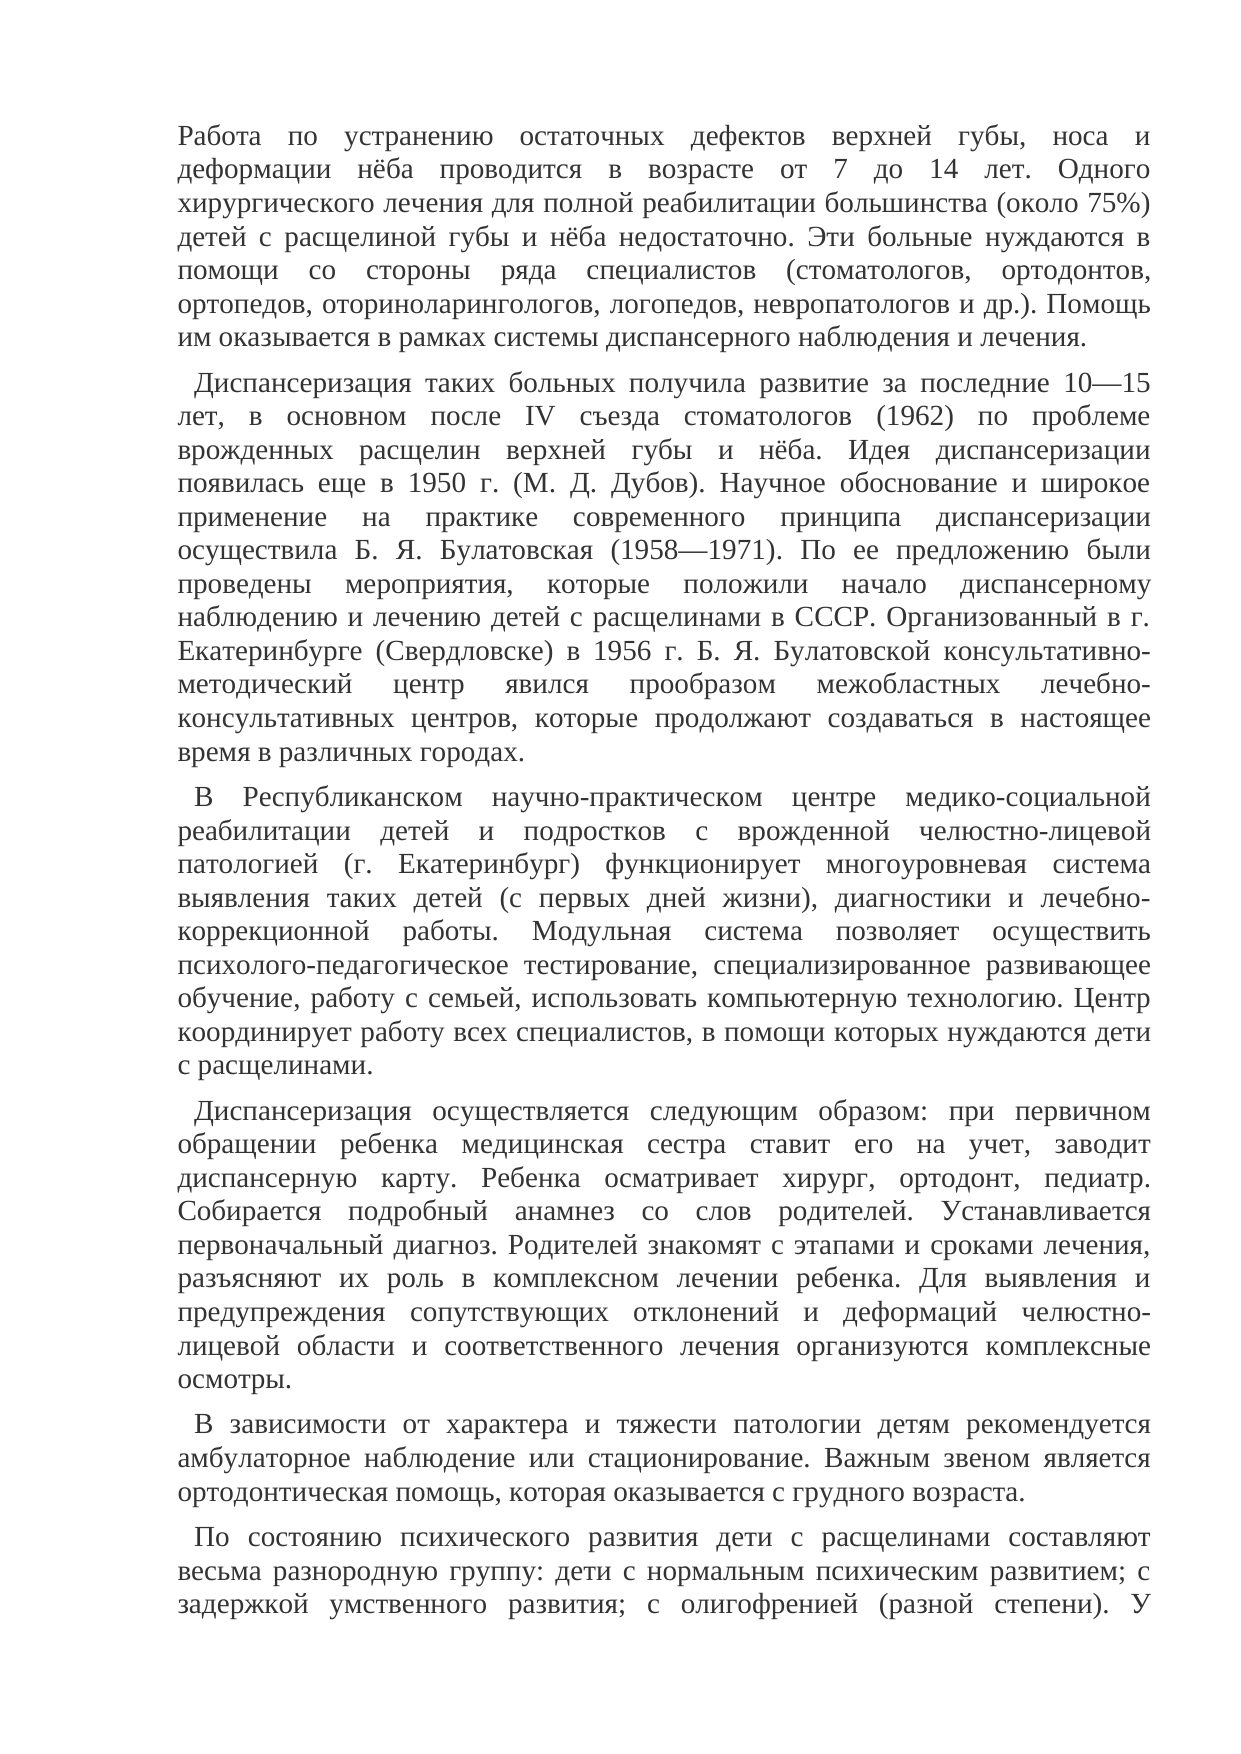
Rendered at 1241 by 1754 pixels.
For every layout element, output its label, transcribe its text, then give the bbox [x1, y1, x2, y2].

text В зависимости от характера и тяжести патологии детям рекомендуется амбулаторное наблюдение или стационирование. Важным звеном является ортодонтическая помощь, которая оказывается с грудного возраста. [177, 1407, 1152, 1507]
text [177, 118, 1152, 353]
text В Республиканском научно-практическом центре медико-социальной реабилитации детей и подростков с врожденной челюстно-лицевой патологией (г. Екатеринбург) функционирует многоуровневая система выявления таких детей (с первых дней жизни), диагностики и лечебно-коррекционной работы. Модульная система позволяет осуществить психолого-педагогическое тестирование, специализированное развивающее обучение, работу с семьей, использовать компьютерную технологию. Центр координирует работу всех специалистов, в помощи которых нуждаются дети с расщелинами. [177, 779, 1152, 1081]
text Диспансеризация осуществляется следующим образом: при первичном обращении ребенка медицинская сестра ставит его на учет, заводит диспансерную карту. Ребенка осматривает хирург, ортодонт, педиатр. Собирается подробный анамнез со слов родителей. Устанавливается первоначальный диагноз. Родителей знакомят с этапами и сроками лечения, разъясняют их роль в комплексном лечении ребенка. Для выявления и предупреждения сопутствующих отклонений и деформаций челюстно-лицевой области и соответственного лечения организуются комплексные осмотры. [177, 1093, 1152, 1395]
text Диспансеризация таких больных получила развитие за последние 10—15 лет, в основном после IV съезда стоматологов (1962) по проблеме врожденных расщелин верхней губы и нёба. Идея диспансеризации появилась еще в 1950 г. (М. Д. Дубов). Научное обоснование и широкое применение на практике современного принципа диспансеризации осуществила Б. Я. Булатовская (1958—1971). По ее предложению были проведены мероприятия, которые положили начало диспансерному наблюдению и лечению детей с расщелинами в СССР. Организованный в г. Екатеринбурге (Свердловске) в 1956 г. Б. Я. Булатовской консультативно-методический центр явился прообразом межобластных лечебно-консультативных центров, которые продолжают создаваться в настоящее время в различных городах. [177, 365, 1152, 767]
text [177, 1519, 1152, 1620]
